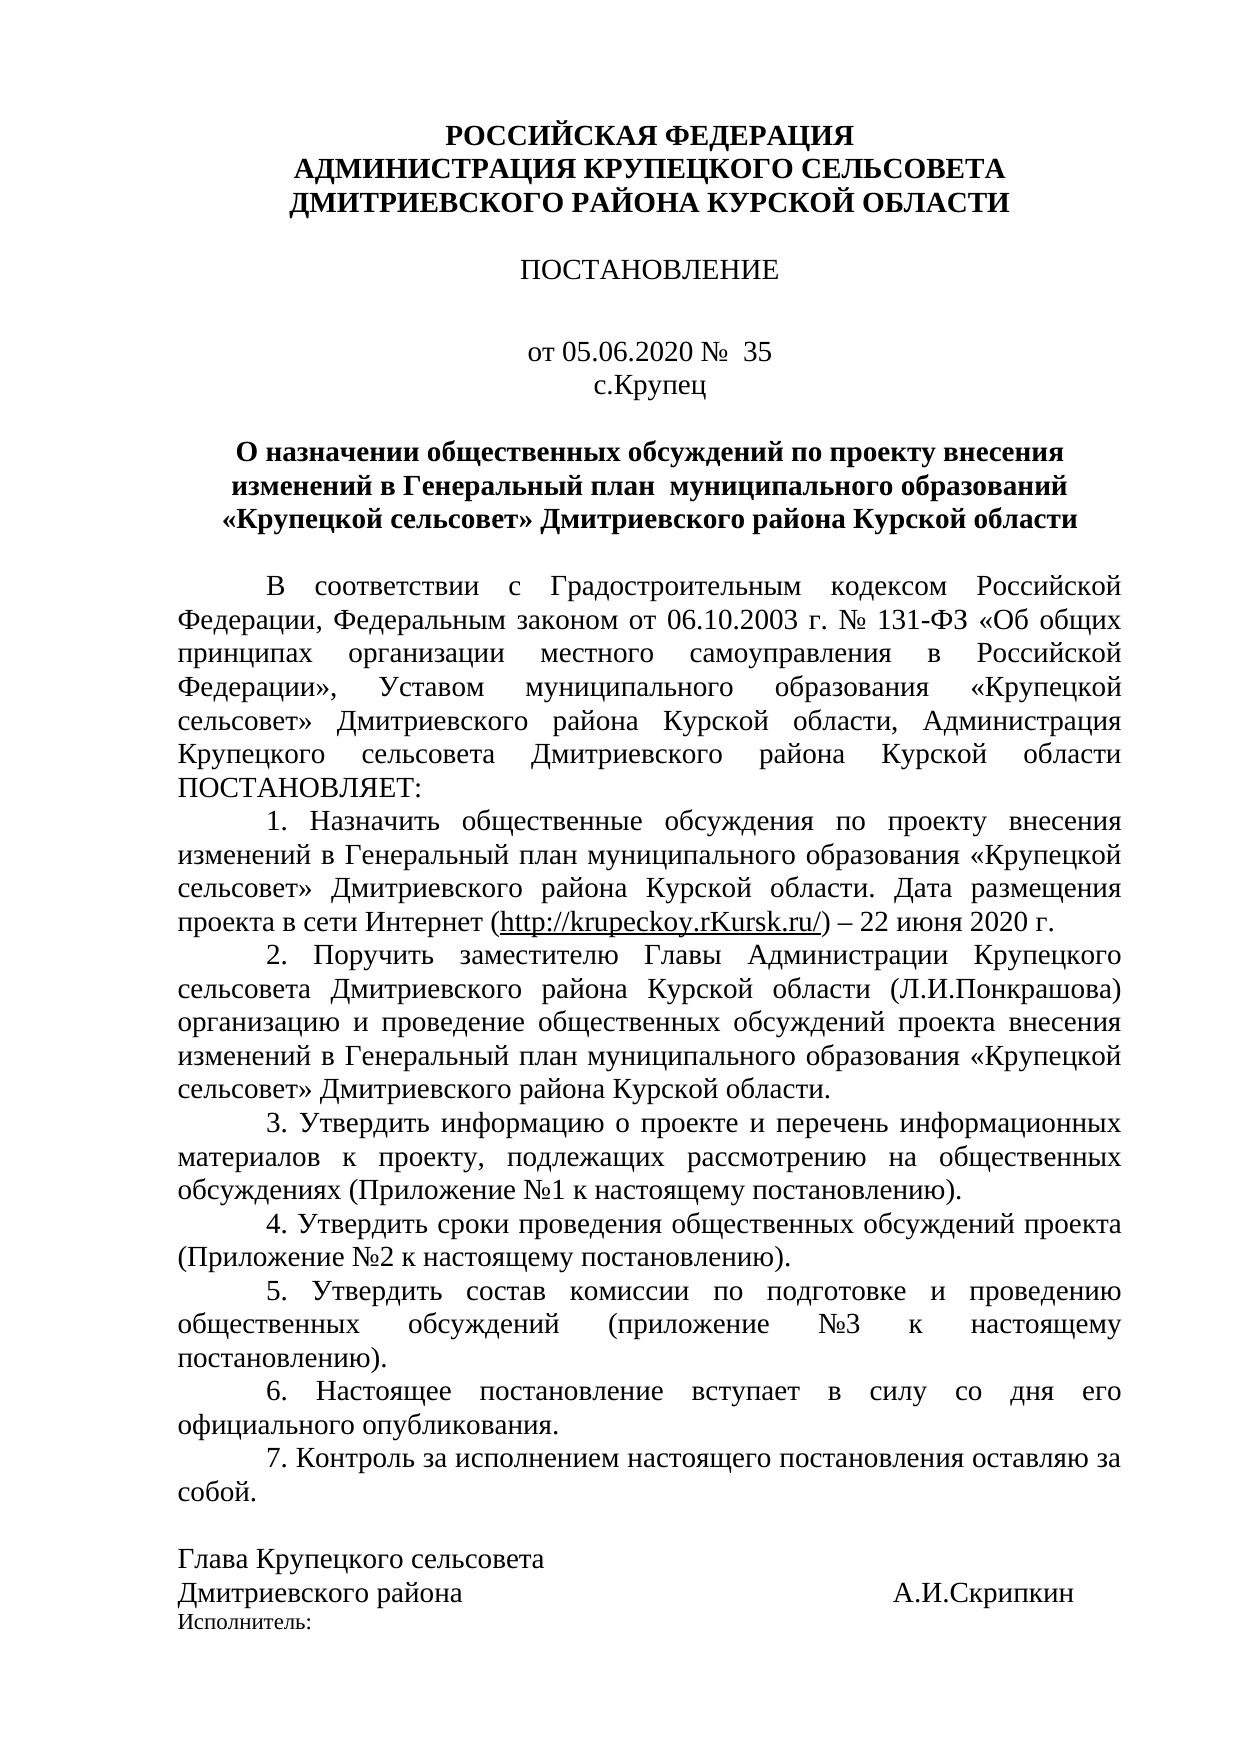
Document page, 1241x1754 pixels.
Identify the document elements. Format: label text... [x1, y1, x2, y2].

text Глава Крупецкого сельсовета [177, 1541, 1122, 1575]
text О назначении общественных обсуждений по проекту внесения изменений в Генеральный план муниципального образований «Крупецкой сельсовет» Дмитриевского района Курской области [177, 434, 1122, 535]
text 1. Назначить общественные обсуждения по проекту внесения изменений в Генеральный план муниципального образования «Крупецкой сельсовет» Дмитриевского района Курской области. Дата размещения проекта в сети Интернет (http://krupeckoy.rKursk.ru/) – 22 июня 2020 г. [177, 803, 1122, 937]
subtitle АДМИНИСТРАЦИЯ КРУПЕЦКОГО СЕЛЬСОВЕТА ДМИТРИЕВСКОГО РАЙОНА КУРСКОЙ ОБЛАСТИ [177, 152, 1122, 219]
text В соответствии с Градостроительным кодексом Российской Федерации, Федеральным законом от 06.10.2003 г. № 131-ФЗ «Об общих принципах организации местного самоуправления в Российской Федерации», Уставом муниципального образования «Крупецкой сельсовет» Дмитриевского района Курской области, Администрация Крупецкого сельсовета Дмитриевского района Курской области ПОСТАНОВЛЯЕТ: [177, 568, 1122, 803]
subtitle РОССИЙСКАЯ ФЕДЕРАЦИЯ [177, 118, 1122, 152]
text 2. Поручить заместителю Главы Администрации Крупецкого сельсовета Дмитриевского района Курской области (Л.И.Понкрашова) организацию и проведение общественных обсуждений проекта внесения изменений в Генеральный план муниципального образования «Крупецкой сельсовет» Дмитриевского района Курской области. [177, 937, 1122, 1105]
title от 05.06.2020 № 35 [177, 334, 1122, 367]
text 4. Утвердить сроки проведения общественных обсуждений проекта (Приложение №2 к настоящему постановлению). [177, 1206, 1122, 1273]
text Дмитриевского района А.И.Скрипкин [177, 1575, 1122, 1608]
text 5. Утвердить состав комиссии по подготовке и проведению общественных обсуждений (приложение №3 к настоящему постановлению). [177, 1273, 1122, 1373]
text 6. Настоящее постановление вступает в силу со дня его официального опубликования. [177, 1373, 1122, 1441]
text 3. Утвердить информацию о проекте и перечень информационных материалов к проекту, подлежащих рассмотрению на общественных обсуждениях (Приложение №1 к настоящему постановлению). [177, 1105, 1122, 1206]
title с.Крупец [177, 367, 1122, 401]
text Исполнитель: [177, 1608, 1122, 1635]
text 7. Контроль за исполнением настоящего постановления оставляю за собой. [177, 1441, 1122, 1508]
title ПОСТАНОВЛЕНИЕ [177, 252, 1122, 286]
